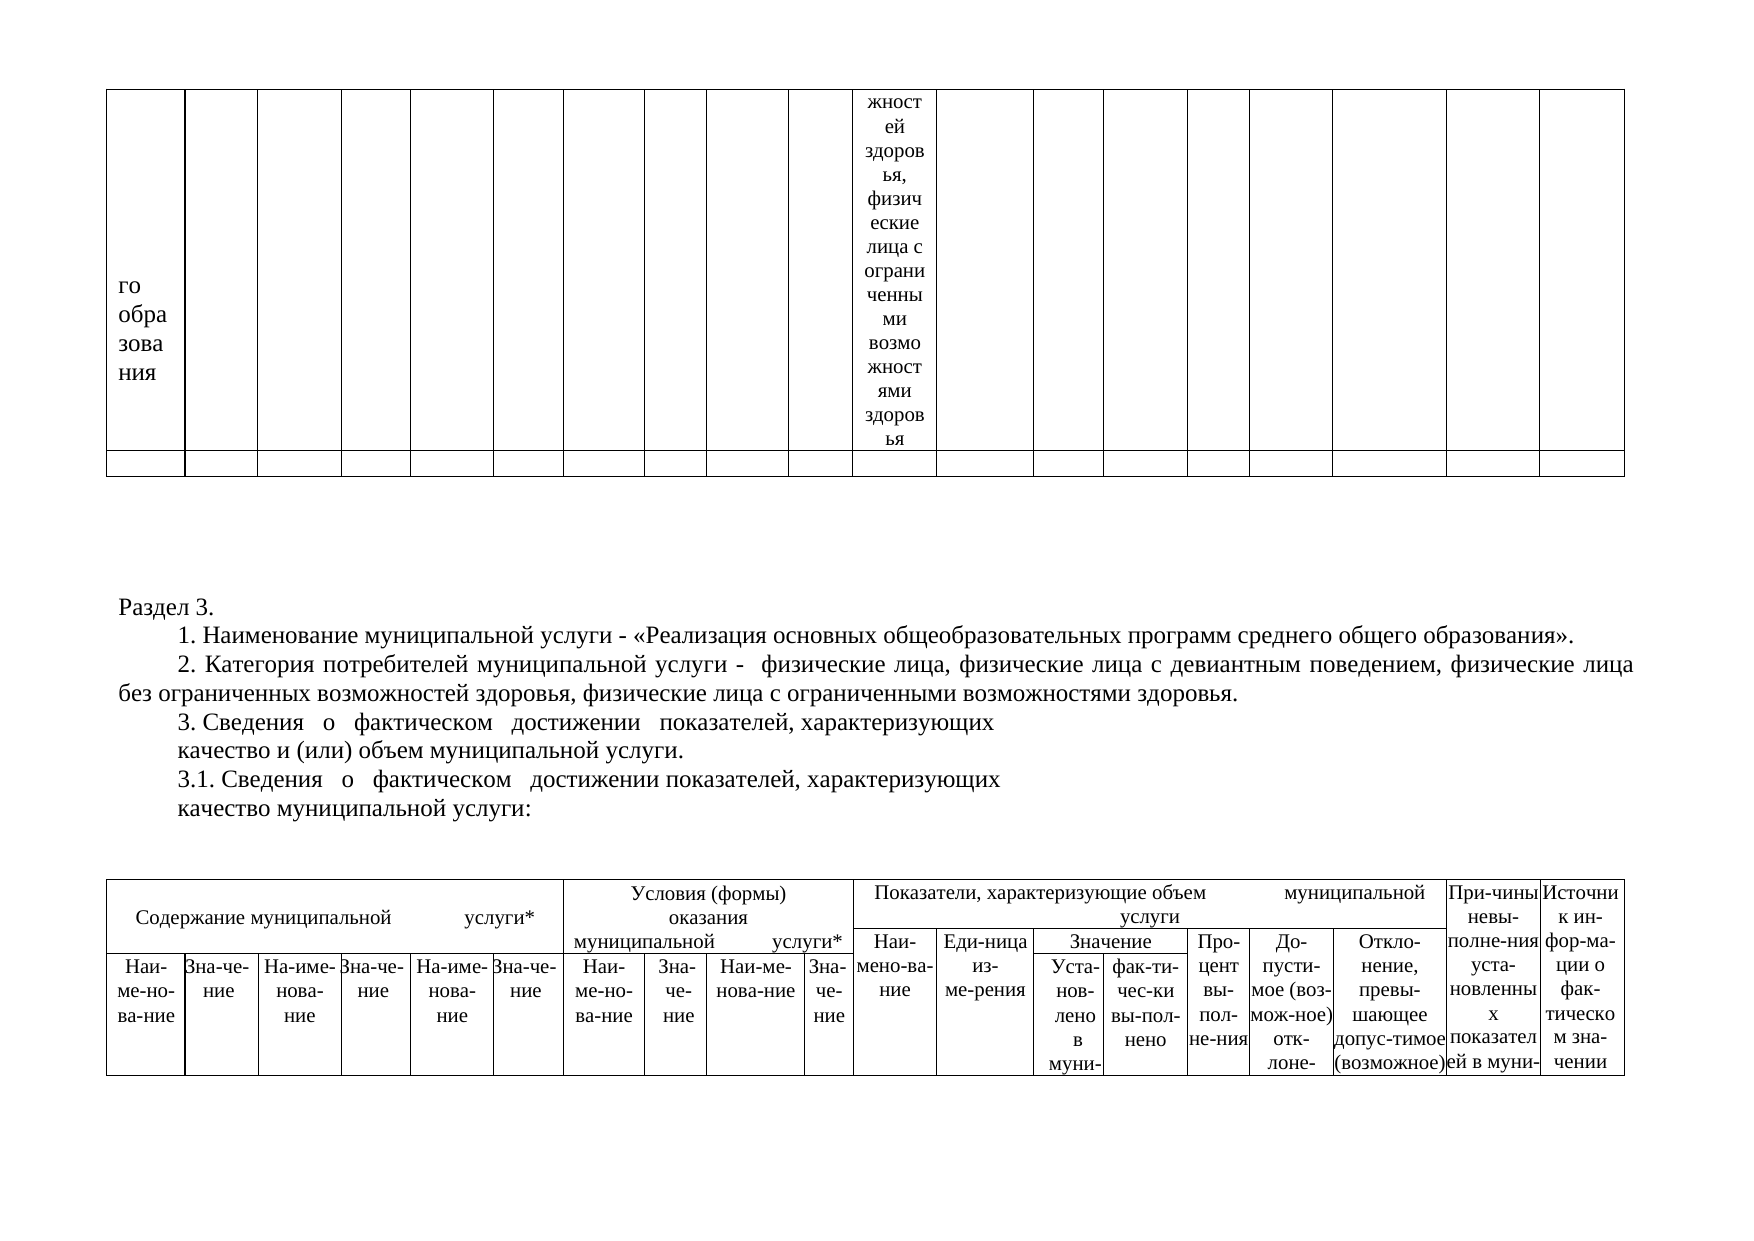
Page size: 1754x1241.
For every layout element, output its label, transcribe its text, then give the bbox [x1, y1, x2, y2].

table_cell Значение [1034, 929, 1187, 953]
table_cell [853, 451, 936, 476]
table_cell Наи-ме-нова-ние [707, 954, 804, 1075]
table_cell [1540, 451, 1624, 476]
table_cell [1250, 90, 1332, 450]
table_header Показатели, характеризующие объем муниципальной услуги [854, 880, 1446, 928]
table_cell Зна-че-ние [342, 954, 410, 1075]
table_cell [645, 451, 706, 476]
table_cell Зна-че-ние [494, 954, 563, 1075]
table_header Условия (формы) оказания муниципальной услуги* [564, 880, 853, 953]
table_cell [107, 451, 184, 476]
text Раздел 3. [118, 592, 1636, 620]
table_cell [494, 451, 563, 476]
table_cell [1104, 451, 1187, 476]
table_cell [1540, 90, 1624, 450]
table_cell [853, 90, 936, 450]
table_cell Еди-ница из- ме-рения [937, 929, 1033, 1075]
table_cell До- пусти-мое (воз-мож-ное) отк-лоне-ние, процен-тов [1250, 929, 1333, 1075]
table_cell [1034, 954, 1103, 1075]
table_cell [937, 451, 1033, 476]
table_cell Про-цент вы-пол-не-ния [1188, 929, 1249, 1075]
table_cell [1333, 451, 1446, 476]
text 3.1. Сведения о фактическом достижении показателей, характеризующих [118, 764, 1636, 793]
table_cell На-име-нова-ние [411, 954, 493, 1075]
table_cell [1034, 451, 1103, 476]
table_cell [1333, 90, 1446, 450]
table_cell [707, 451, 788, 476]
table_cell [937, 90, 1033, 450]
table_cell [186, 451, 257, 476]
table_cell [564, 451, 644, 476]
table_cell Наи-ме-но-ва-ние [564, 954, 644, 1075]
table_cell [1188, 90, 1249, 450]
table_cell Зна-че-ние [645, 954, 706, 1075]
text 1. Наименование муниципальной услуги - «Реализация основных общеобразовательных программ среднего общего образования». [118, 620, 1636, 649]
text качество муниципальной услуги: [118, 793, 1636, 822]
table_cell [342, 451, 410, 476]
table_cell Наи-мено-ва- ние [854, 929, 936, 1075]
table_cell [1250, 451, 1332, 476]
table_cell Зна-че-ние [186, 954, 258, 1075]
table_cell [1188, 451, 1249, 476]
table_header При-чины невы-полне-ния уста-новленных показателей в муни-ципа-льном зада-нии [1447, 880, 1540, 1075]
table_cell [1447, 451, 1539, 476]
table_cell Наи-ме-но-ва-ние [107, 954, 184, 1075]
table_cell На-име-нова-ние [259, 954, 341, 1075]
table_header Содержание муниципальной услуги* [107, 880, 563, 953]
table_cell [1034, 90, 1103, 450]
table_cell [1104, 90, 1187, 450]
text 3. Сведения о фактическом достижении показателей, характеризующих [118, 707, 1636, 735]
table_cell Зна-че-ние [805, 954, 853, 1075]
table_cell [1104, 954, 1187, 1075]
table_cell [411, 451, 493, 476]
table_header Источник ин-фор-ма-ции о фак-тическом зна-чении по-каза-теля [1541, 880, 1624, 1075]
table_cell [789, 451, 852, 476]
table_cell [1447, 90, 1539, 450]
table_cell [258, 451, 341, 476]
table_cell Откло-нение, превы-шающее допус-тимое (возможное) значе-ние, процен-тных пунктов [1334, 929, 1446, 1075]
text 2. Категория потребителей муниципальной услуги - физические лица, физические лица с девиантным поведением, физические лица без ограниченных возможностей здоровья, физические лица с ограниченными возможностями здоровья. [118, 649, 1636, 707]
text качество и (или) объем муниципальной услуги. [118, 735, 1636, 764]
